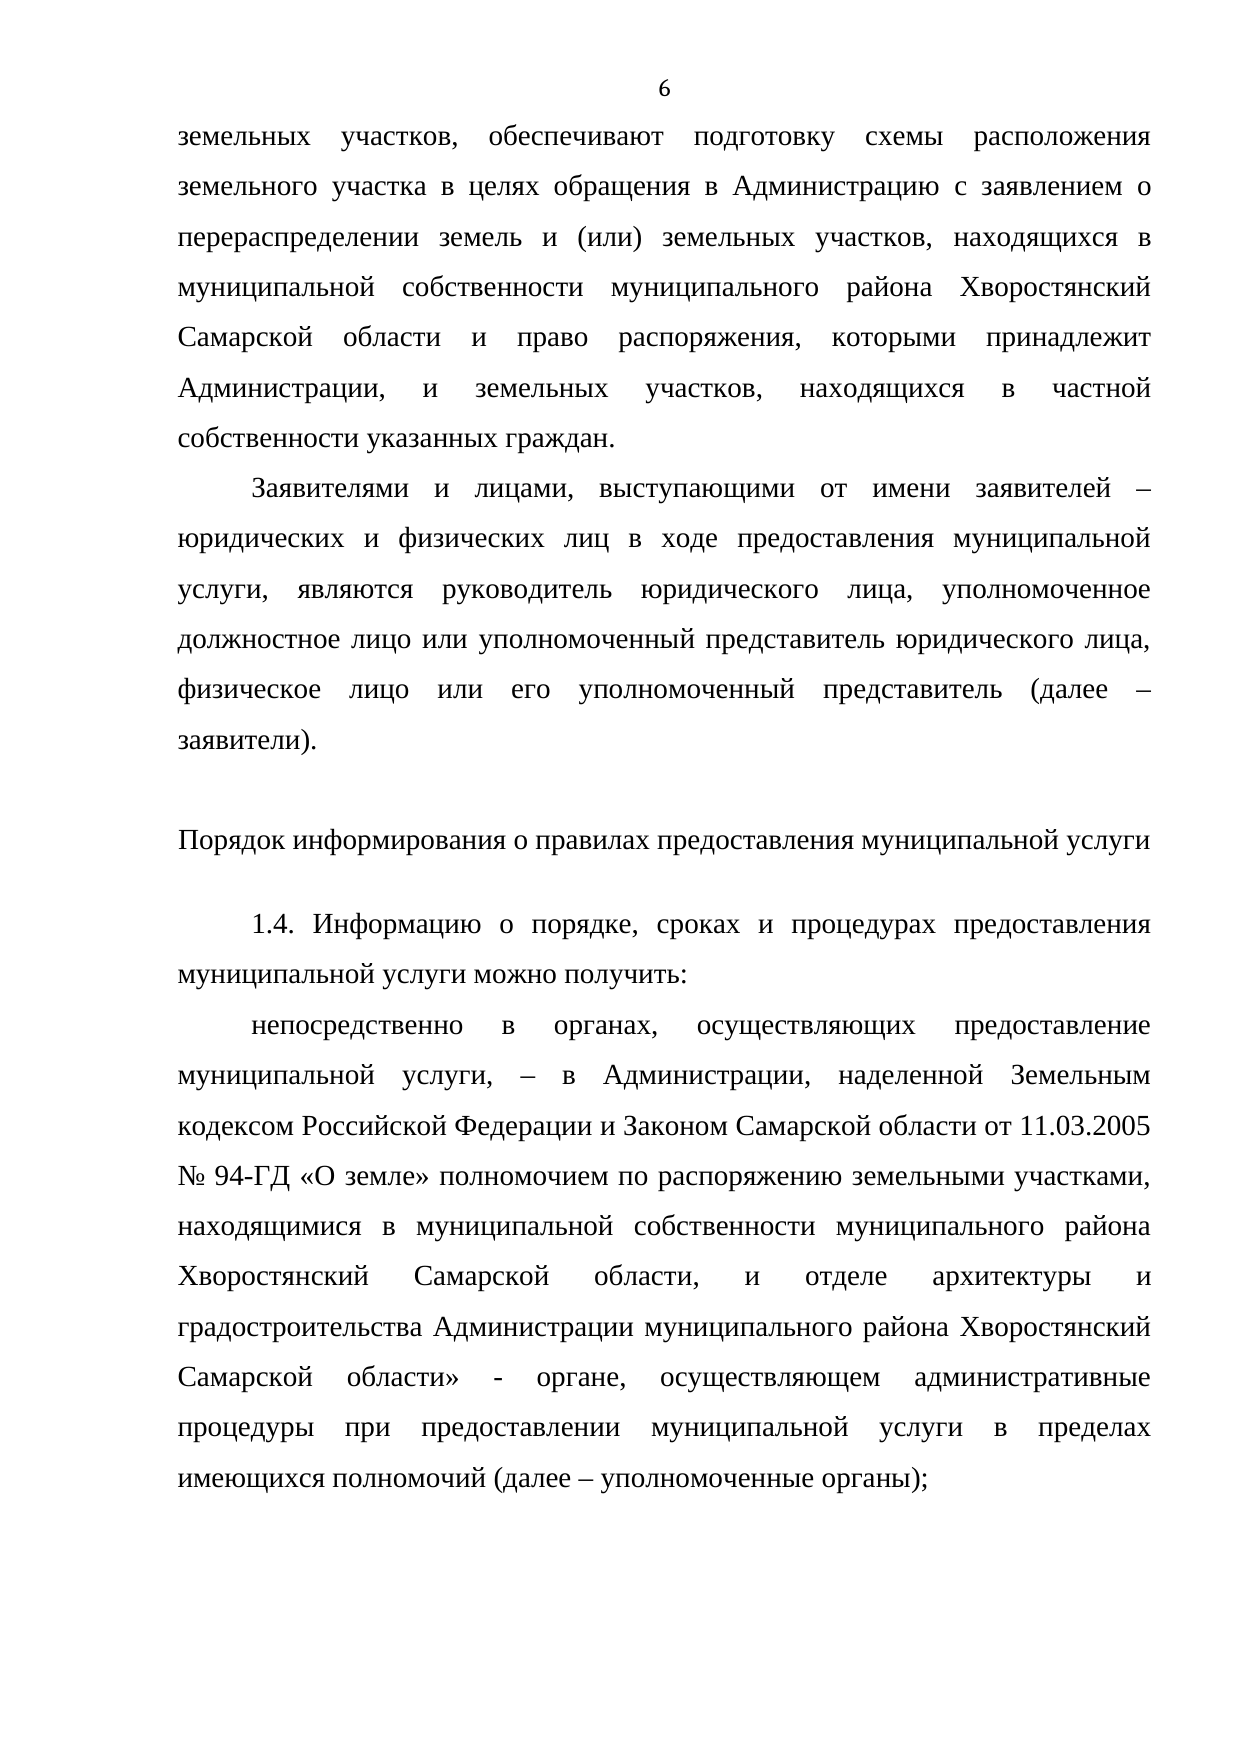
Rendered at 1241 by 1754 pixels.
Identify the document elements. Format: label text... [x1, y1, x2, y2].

text непосредственно в органах, осуществляющих предоставление муниципальной услуги, – в Администрации, наделенной Земельным кодексом Российской Федерации и Законом Самарской области от 11.03.2005 № 94-ГД «О земле» полномочием по распоряжению земельными участками, находящимися в муниципальной собственности муниципального района Хворостянский Самарской области, и отделе архитектуры и градостроительства Администрации муниципального района Хворостянский Самарской области» - органе, осуществляющем административные процедуры при предоставлении муниципальной услуги в пределах имеющихся полномочий (далее – уполномоченные органы); [177, 1007, 1152, 1493]
text Порядок информирования о правилах предоставления муниципальной услуги [177, 822, 1152, 856]
text Заявителями и лицами, выступающими от имени заявителей – юридических и физических лиц в ходе предоставления муниципальной услуги, являются руководитель юридического лица, уполномоченное должностное лицо или уполномоченный представитель юридического лица, физическое лицо или его уполномоченный представитель (далее – заявители). [177, 470, 1152, 755]
text 1.4. Информацию о порядке, сроках и процедурах предоставления муниципальной услуги можно получить: [177, 906, 1152, 990]
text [177, 118, 1152, 453]
